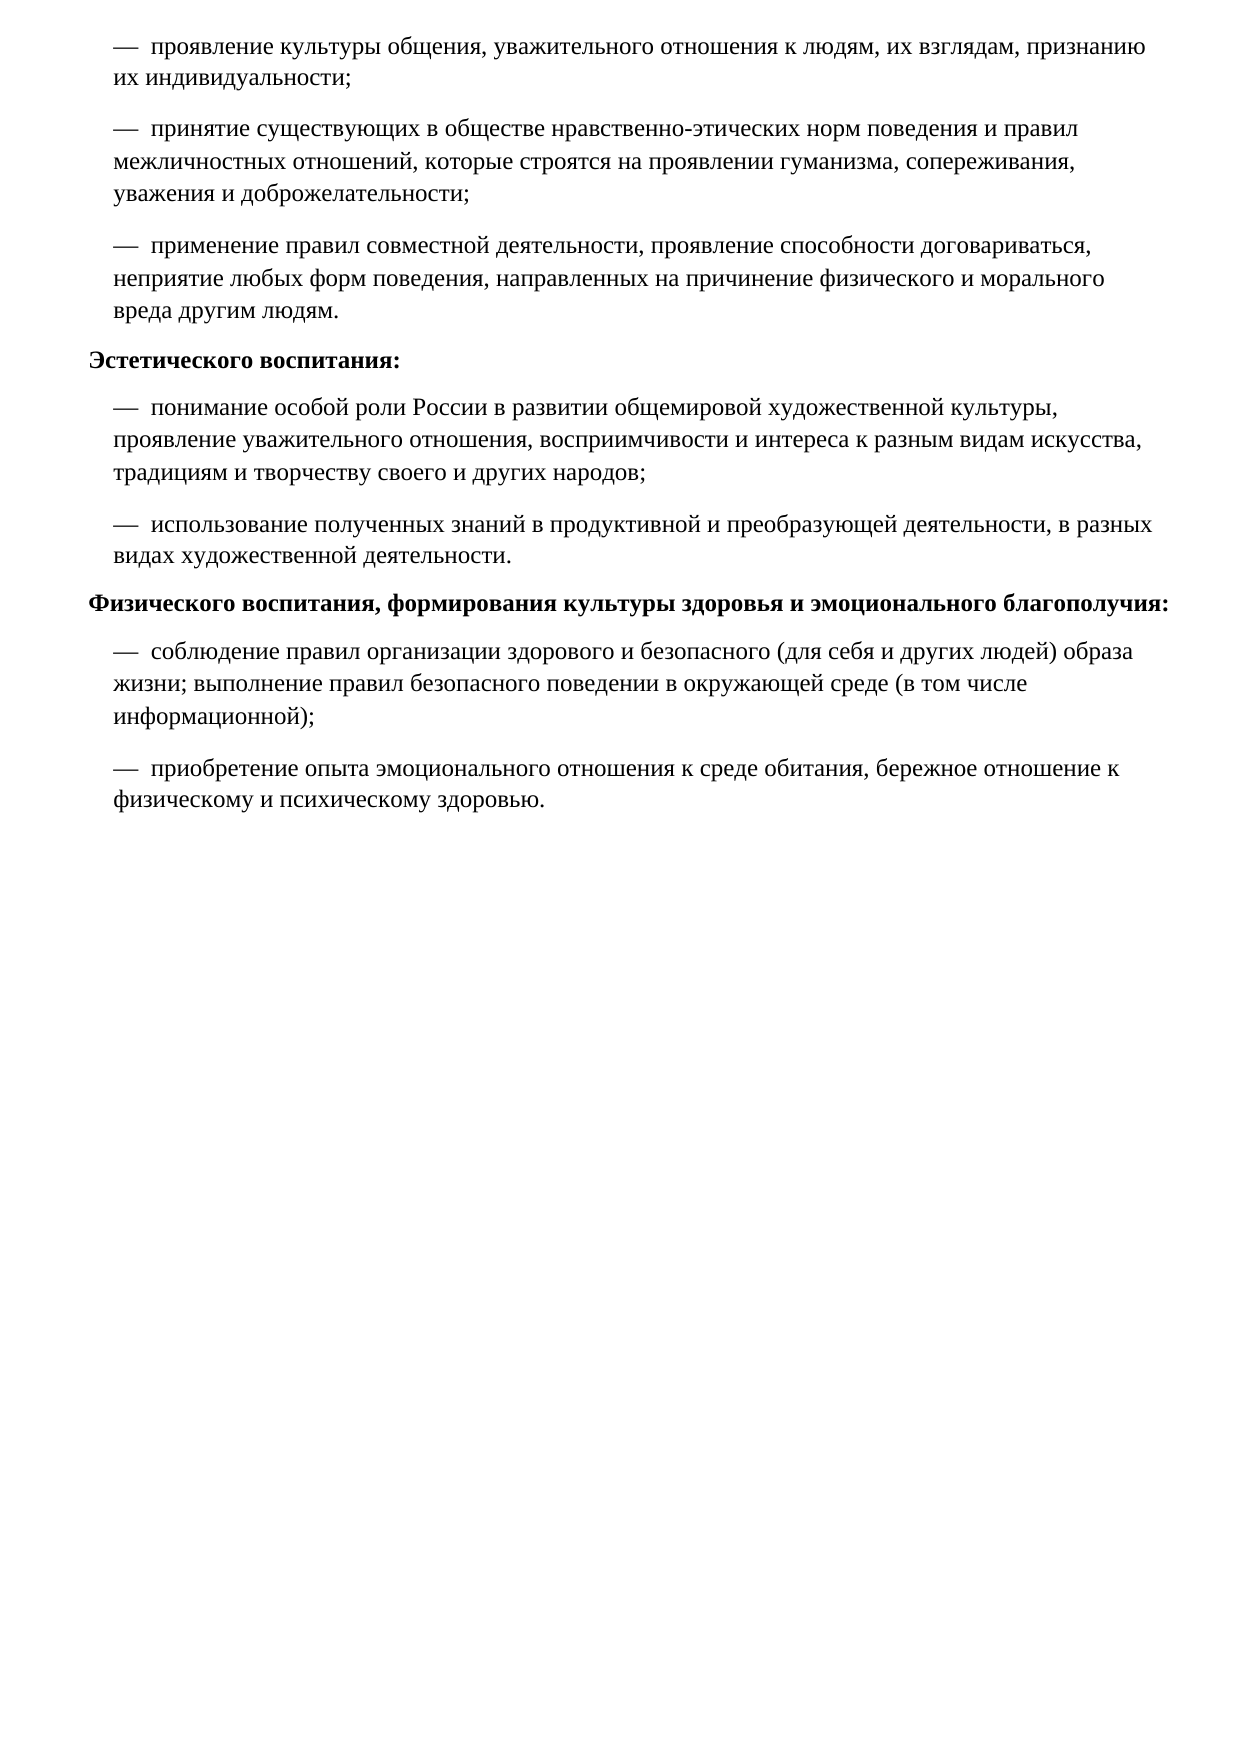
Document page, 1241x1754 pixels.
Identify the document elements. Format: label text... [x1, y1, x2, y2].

text — использование полученных знаний в продуктивной и преобразующей деятельности, в разных видах художественной деятельности. [113, 509, 1158, 569]
text — понимание особой роли России в развитии общемировой художественной культуры, проявление уважительного отношения, восприимчивости и интереса к разным видам искусства, традициям и творчеству своего и других народов; [113, 392, 1158, 486]
text — принятие существующих в обществе нравственно-этических норм поведения и правил межличностных отношений, которые строятся на проявлении гуманизма, сопереживания, уважения и доброжелательности; [113, 113, 1083, 207]
text — применение правил совместной деятельности, проявление способности договариваться, неприятие любых форм поведения, направленных на причинение физического и морального вреда другим людям. [113, 230, 1113, 324]
text Эстетического воспитания: [88, 346, 1173, 373]
text — приобретение опыта эмоционального отношения к среде обитания, бережное отношение к физическому и психическому здоровью. [113, 753, 1128, 813]
text Физического воспитания, формирования культуры здоровья и эмоционального благополучия: [88, 590, 1173, 617]
text — проявление культуры общения, уважительного отношения к людям, их взглядам, признанию их индивидуальности; [113, 31, 1158, 91]
text — соблюдение правил организации здорового и безопасного (для себя и других людей) образа жизни; выполнение правил безопасного поведении в окружающей среде (в том числе информационной); [113, 636, 1143, 729]
